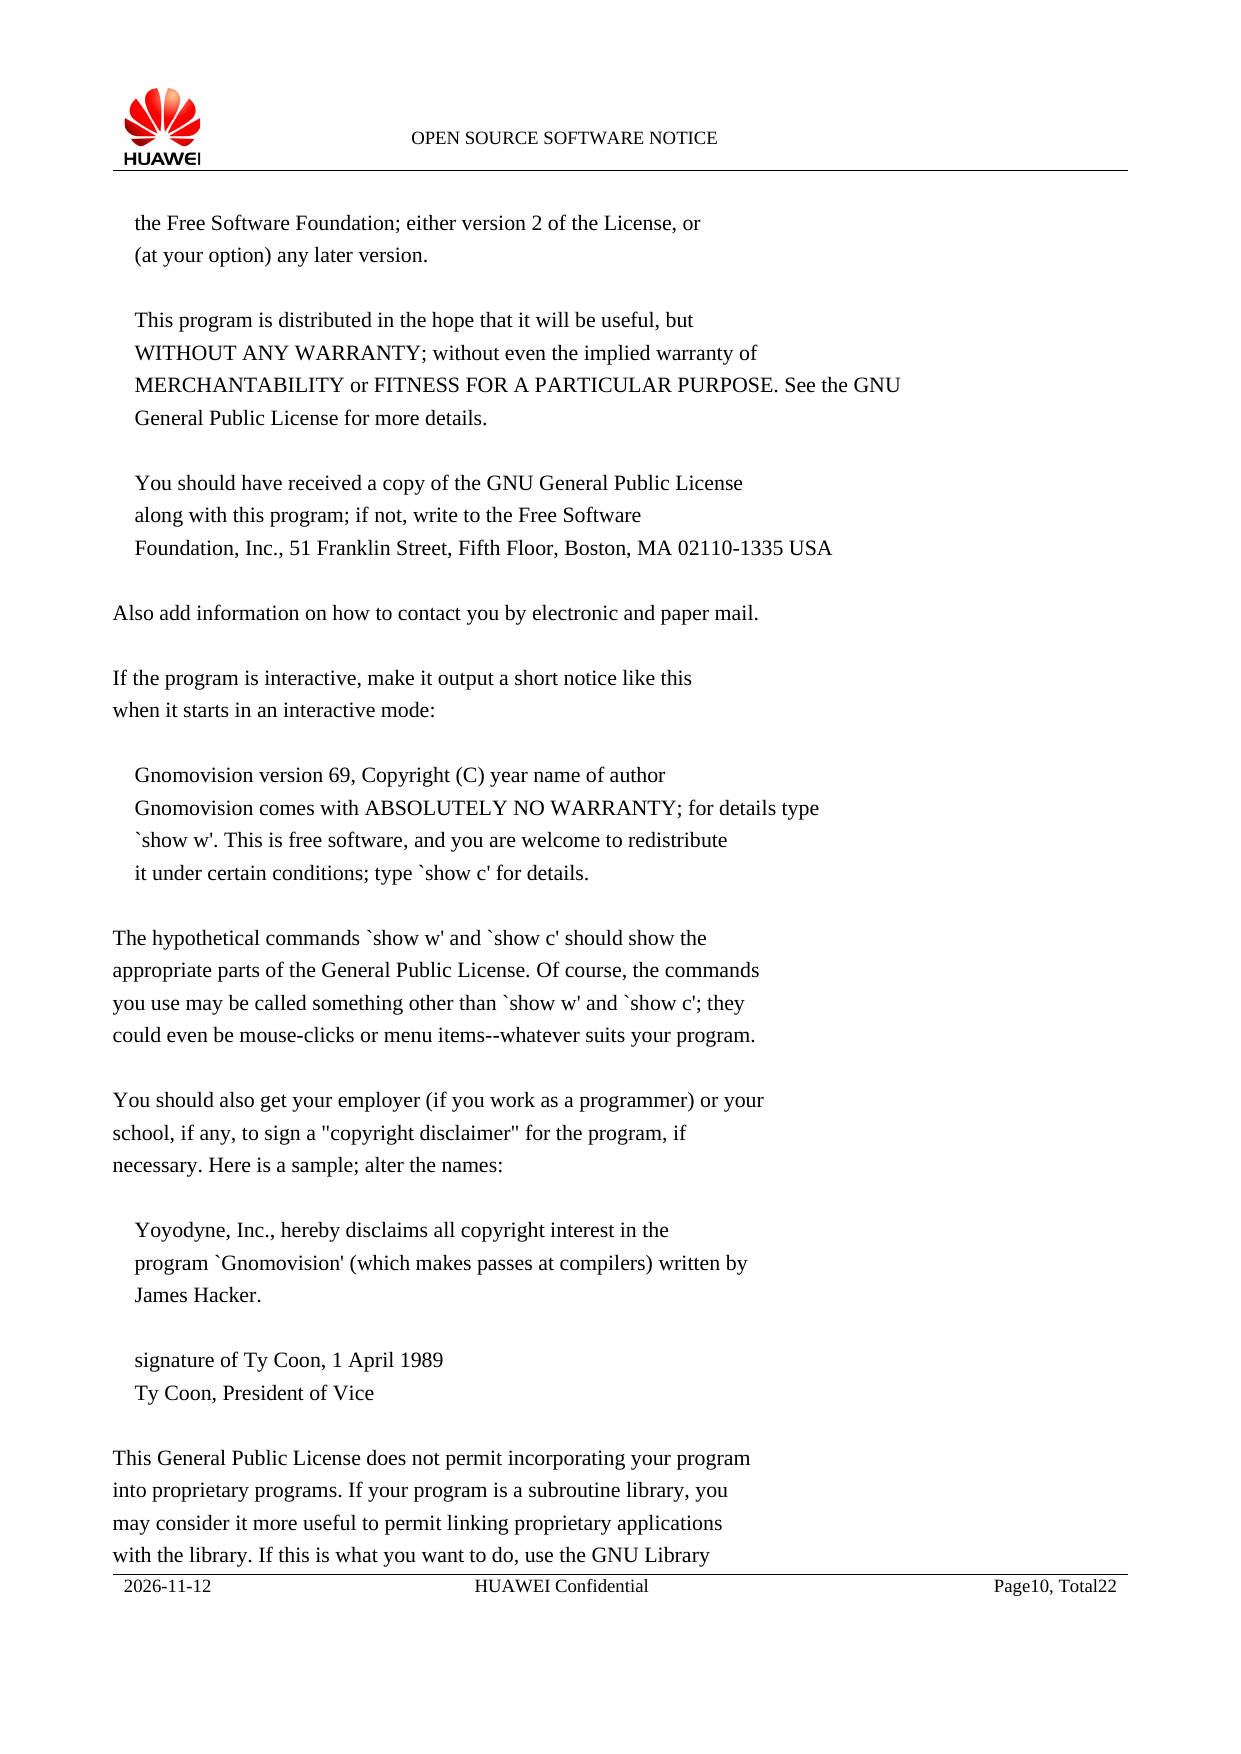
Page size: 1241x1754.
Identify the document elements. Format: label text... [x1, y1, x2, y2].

text when it starts in an interactive mode: [112, 694, 1128, 726]
text Gnomovision version 69, Copyright (C) year name of author [112, 759, 1128, 791]
text it under certain conditions; type `show c' for details. [112, 856, 1128, 889]
text Also add information on how to contact you by electronic and paper mail. [112, 596, 1128, 629]
text You should have received a copy of the GNU General Public License [112, 466, 1128, 499]
text appropriate parts of the General Public License. Of course, the commands [112, 954, 1128, 986]
text could even be mouse-clicks or menu items--whatever suits your program. [112, 1019, 1128, 1051]
text you use may be called something other than `show w' and `show c'; they [112, 986, 1128, 1019]
text along with this program; if not, write to the Free Software [112, 499, 1128, 531]
text the Free Software Foundation; either version 2 of the License, or [112, 206, 1128, 239]
text Foundation, Inc., 51 Franklin Street, Fifth Floor, Boston, MA 02110-1335 USA [112, 531, 1128, 564]
text James Hacker. [112, 1279, 1128, 1311]
text may consider it more useful to permit linking proprietary applications [112, 1506, 1128, 1539]
text Gnomovision comes with ABSOLUTELY NO WARRANTY; for details type [112, 791, 1128, 824]
text WITHOUT ANY WARRANTY; without even the implied warranty of [112, 336, 1128, 369]
text signature of Ty Coon, 1 April 1989 [112, 1344, 1128, 1376]
text school, if any, to sign a "copyright disclaimer" for the program, if [112, 1116, 1128, 1149]
text This General Public License does not permit incorporating your program [112, 1441, 1128, 1474]
text Yoyodyne, Inc., hereby disclaims all copyright interest in the [112, 1214, 1128, 1246]
text MERCHANTABILITY or FITNESS FOR A PARTICULAR PURPOSE. See the GNU [112, 369, 1128, 401]
text This program is distributed in the hope that it will be useful, but [112, 304, 1128, 336]
text program `Gnomovision' (which makes passes at compilers) written by [112, 1246, 1128, 1279]
picture [124, 88, 201, 165]
text (at your option) any later version. [112, 239, 1128, 271]
text into proprietary programs. If your program is a subroutine library, you [112, 1474, 1128, 1506]
text If the program is interactive, make it output a short notice like this [112, 661, 1128, 694]
text You should also get your employer (if you work as a programmer) or your [112, 1084, 1128, 1116]
text The hypothetical commands `show w' and `show c' should show the [112, 921, 1128, 954]
text Ty Coon, President of Vice [112, 1376, 1128, 1409]
text necessary. Here is a sample; alter the names: [112, 1149, 1128, 1181]
text `show w'. This is free software, and you are welcome to redistribute [112, 824, 1128, 856]
text with the library. If this is what you want to do, use the GNU Library [112, 1539, 1128, 1571]
text General Public License for more details. [112, 401, 1128, 434]
